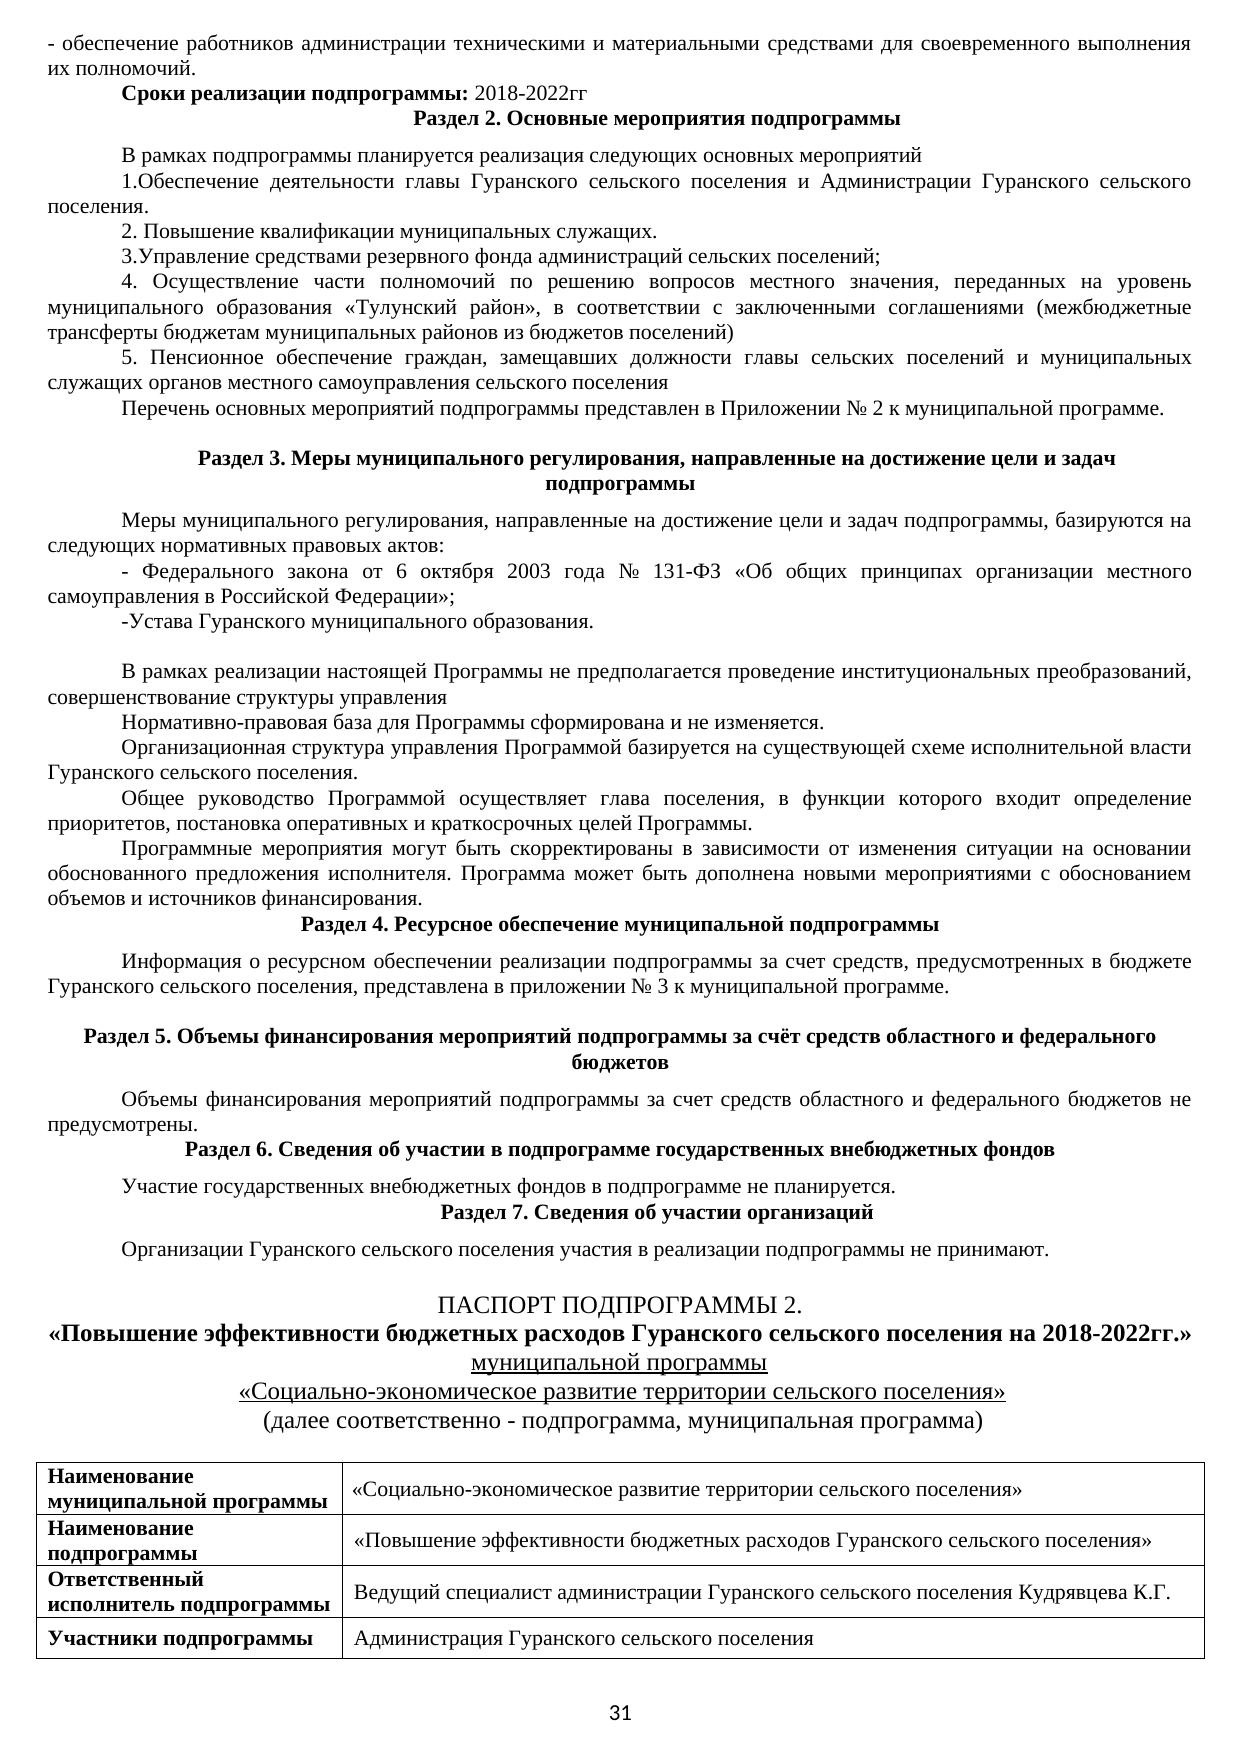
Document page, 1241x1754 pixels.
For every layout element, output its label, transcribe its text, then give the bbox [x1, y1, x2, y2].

text «Социально-экономическое развитие территории сельского поселения» [45, 1376, 1193, 1405]
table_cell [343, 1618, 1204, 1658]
text Программные мероприятия могут быть скорректированы в зависимости от изменения ситуации на основании обоснованного предложения исполнителя. Программа может быть дополнена новыми мероприятиями с обоснованием объемов и источников финансирования. [47, 835, 1193, 911]
text Общее руководство Программой осуществляет глава поселения, в функции которого входит определение приоритетов, постановка оперативных и краткосрочных целей Программы. [47, 784, 1193, 835]
text 5. Пенсионное обеспечение граждан, замещавших должности главы сельских поселений и муниципальных служащих органов местного самоуправления сельского поселения [47, 344, 1193, 394]
text Информация о ресурсном обеспечении реализации подпрограммы за счет средств, предусмотренных в бюджете Гуранского сельского поселения, представлена в приложении № 3 к муниципальной программе. [47, 948, 1193, 998]
text Организации Гуранского сельского поселения участия в реализации подпрограммы не принимают. [47, 1236, 1193, 1261]
text Раздел 3. Меры муниципального регулирования, направленные на достижение цели и задач подпрограммы [47, 445, 1193, 495]
text - обеспечение работников администрации техническими и материальными средствами для своевременного выполнения их полномочий. [47, 29, 1193, 80]
text Нормативно-правовая база для Программы сформирована и не изменяется. [47, 709, 1193, 734]
text -Устава Гуранского муниципального образования. [47, 608, 1193, 633]
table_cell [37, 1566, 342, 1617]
text Сроки реализации подпрограммы: 2018-2022гг [47, 80, 1193, 105]
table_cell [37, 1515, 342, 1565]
text - Федерального закона от 6 октября 2003 года № 131-ФЗ «Об общих принципах организации местного самоуправления в Российской Федерации»; [47, 558, 1193, 608]
text Перечень основных мероприятий подпрограммы представлен в Приложении № 2 к муниципальной программе. [47, 394, 1193, 420]
text Раздел 5. Объемы финансирования мероприятий подпрограммы за счёт средств областного и федерального бюджетов [47, 1023, 1193, 1074]
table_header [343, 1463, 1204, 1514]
text Раздел 6. Сведения об участии в подпрограмме государственных внебюджетных фондов [47, 1136, 1193, 1161]
text 4. Осуществление части полномочий по решению вопросов местного значения, переданных на уровень муниципального образования «Тулунский район», в соответствии с заключенными соглашениями (межбюджетные трансферты бюджетам муниципальных районов из бюджетов поселений) [47, 268, 1193, 344]
text «Повышение эффективности бюджетных расходов Гуранского сельского поселения на 2018-2022гг.» [47, 1318, 1193, 1347]
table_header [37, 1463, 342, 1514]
text ПАСПОРТ ПОДПРОГРАММЫ 2. [47, 1290, 1193, 1318]
text 1.Обеспечение деятельности главы Гуранского сельского поселения и Администрации Гуранского сельского поселения. [47, 168, 1193, 218]
text Объемы финансирования мероприятий подпрограммы за счет средств областного и федерального бюджетов не предусмотрены. [47, 1086, 1193, 1136]
text муниципальной программы [45, 1347, 1193, 1376]
text (далее соответственно - подпрограмма, муниципальная программа) [47, 1405, 1193, 1433]
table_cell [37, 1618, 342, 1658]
text 2. Повышение квалификации муниципальных служащих. [47, 218, 1193, 243]
text В рамках реализации настоящей Программы не предполагается проведение институциональных преобразований, совершенствование структуры управления [47, 658, 1193, 709]
text Раздел 4. Ресурсное обеспечение муниципальной подпрограммы [47, 911, 1193, 936]
text Меры муниципального регулирования, направленные на достижение цели и задач подпрограммы, базируются на следующих нормативных правовых актов: [47, 507, 1193, 558]
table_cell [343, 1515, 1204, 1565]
text Организационная структура управления Программой базируется на существующей схеме исполнительной власти Гуранского сельского поселения. [47, 734, 1193, 784]
text В рамках подпрограммы планируется реализация следующих основных мероприятий [47, 142, 1193, 168]
text Участие государственных внебюджетных фондов в подпрограмме не планируется. [47, 1173, 1193, 1199]
text Раздел 2. Основные мероприятия подпрограммы [47, 105, 1193, 130]
text Раздел 7. Сведения об участии организаций [47, 1199, 1193, 1224]
text 3.Управление средствами резервного фонда администраций сельских поселений; [47, 243, 1193, 268]
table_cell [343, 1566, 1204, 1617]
